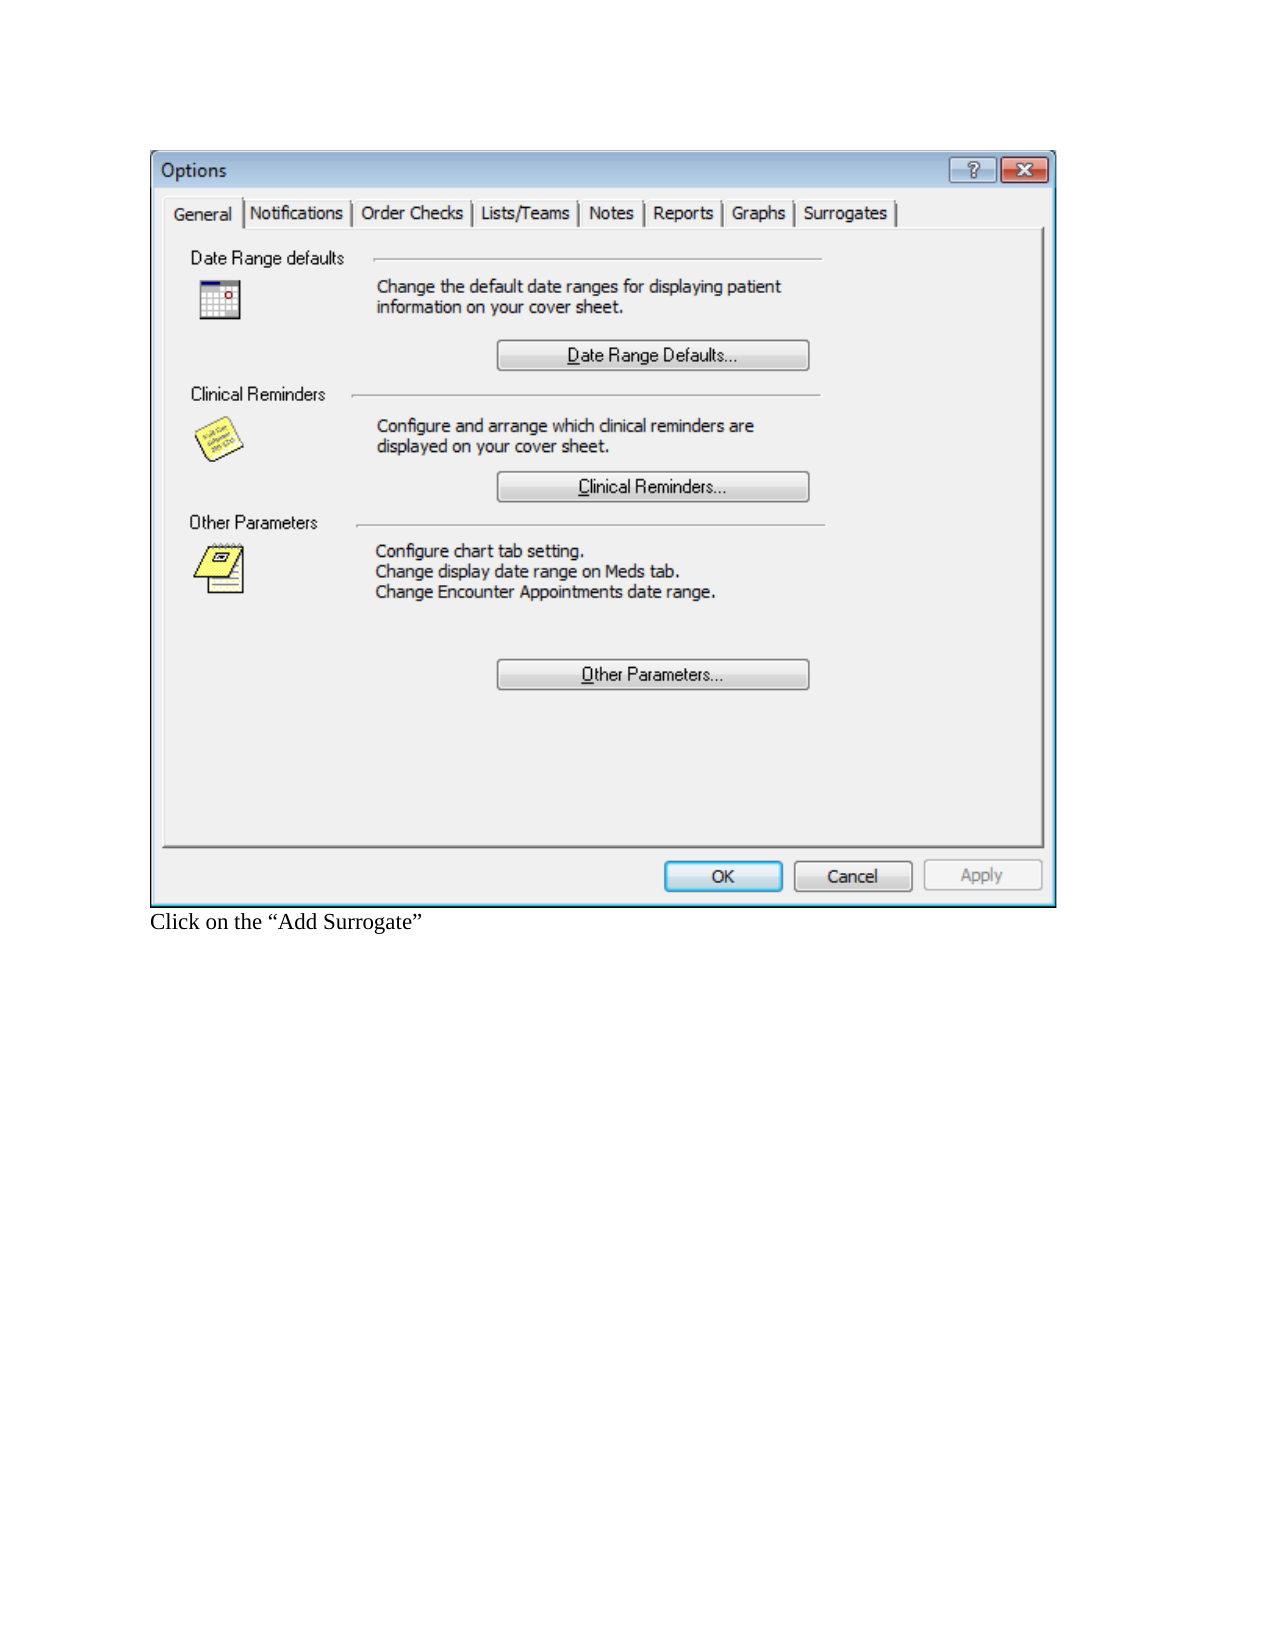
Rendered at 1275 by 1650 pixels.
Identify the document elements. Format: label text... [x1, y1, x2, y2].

picture [150, 150, 1057, 908]
text Click on the “Add Surrogate” [150, 908, 1125, 934]
